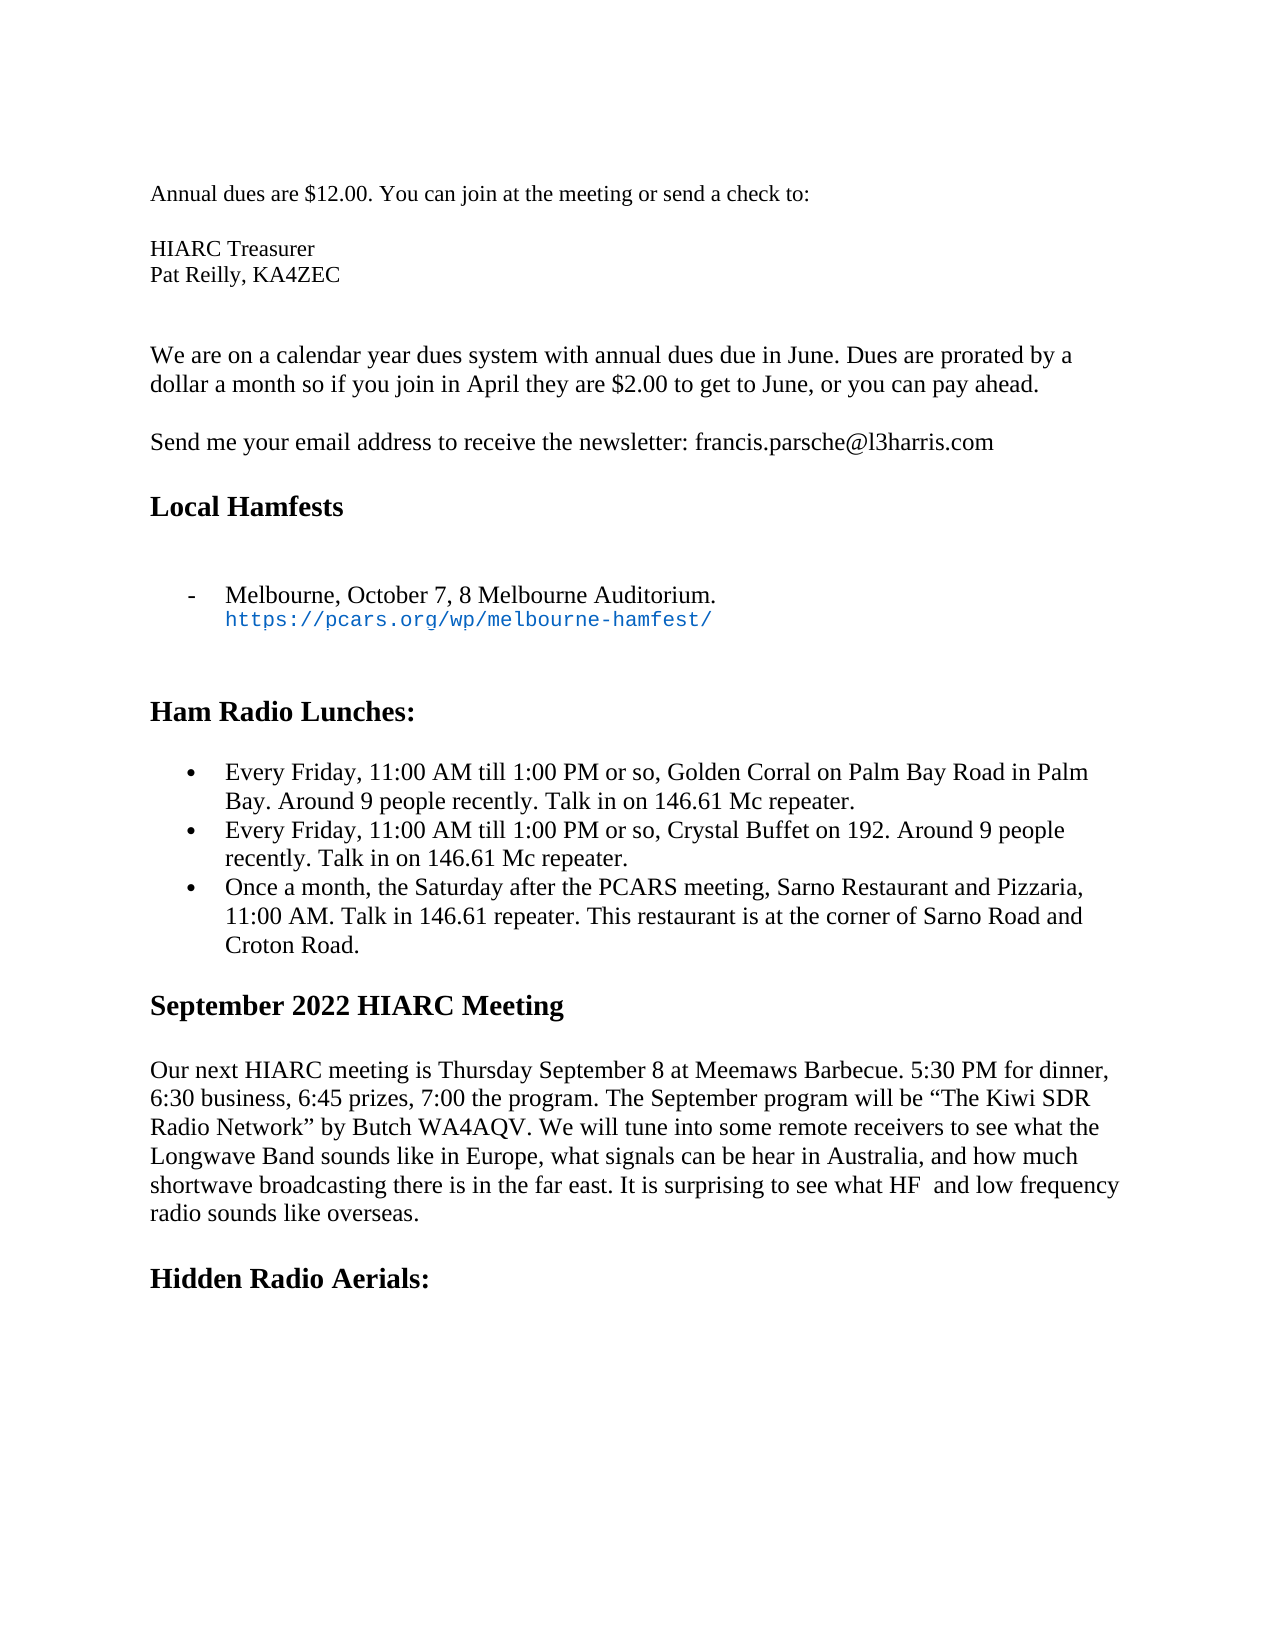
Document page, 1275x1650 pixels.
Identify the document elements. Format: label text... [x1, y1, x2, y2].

text September 2022 HIARC Meeting [150, 988, 1125, 1021]
list https://pcars.org/wp/melbourne-hamfest/ [225, 609, 1125, 632]
list Every Friday, 11:00 AM till 1:00 PM or so, Golden Corral on Palm Bay Road in Palm Bay. Around 9 people recently. Talk in on 146.61 Mc repeater. [187, 757, 1125, 815]
text Send me your email address to receive the newsletter: francis.parsche@l3harris.com [150, 427, 1125, 455]
text Local Hamfests [150, 489, 1125, 522]
list Melbourne, October 7, 8 Melbourne Auditorium. [187, 580, 1125, 609]
list Once a month, the Saturday after the PCARS meeting, Sarno Restaurant and Pizzaria, 11:00 AM. Talk in 146.61 repeater. This restaurant is at the corner of Sarno Road and Croton Road. [187, 872, 1125, 958]
text Annual dues are $12.00. You can join at the meeting or send a check to: [150, 181, 1125, 207]
text We are on a calendar year dues system with annual dues due in June. Dues are prorated by a dollar a month so if you join in April they are $2.00 to get to June, or you can pay ahead. [150, 340, 1125, 398]
text Ham Radio Lunches: [150, 694, 1125, 728]
text Hidden Radio Aerials: [150, 1261, 1125, 1294]
text Pat Reilly, KA4ZEC [150, 261, 1125, 288]
text HIARC Treasurer [150, 235, 1125, 261]
list Every Friday, 11:00 AM till 1:00 PM or so, Crystal Buffet on 192. Around 9 people recently. Talk in on 146.61 Mc repeater. [187, 815, 1125, 872]
text Our next HIARC meeting is Thursday September 8 at Meemaws Barbecue. 5:30 PM for dinner, 6:30 business, 6:45 prizes, 7:00 the program. The September program will be “The Kiwi SDR Radio Network” by Butch WA4AQV. We will tune into some remote receivers to see what the Longwave Band sounds like in Europe, what signals can be hear in Australia, and how much shortwave broadcasting there is in the far east. It is surprising to see what HF and low frequency radio sounds like overseas. [150, 1055, 1125, 1227]
